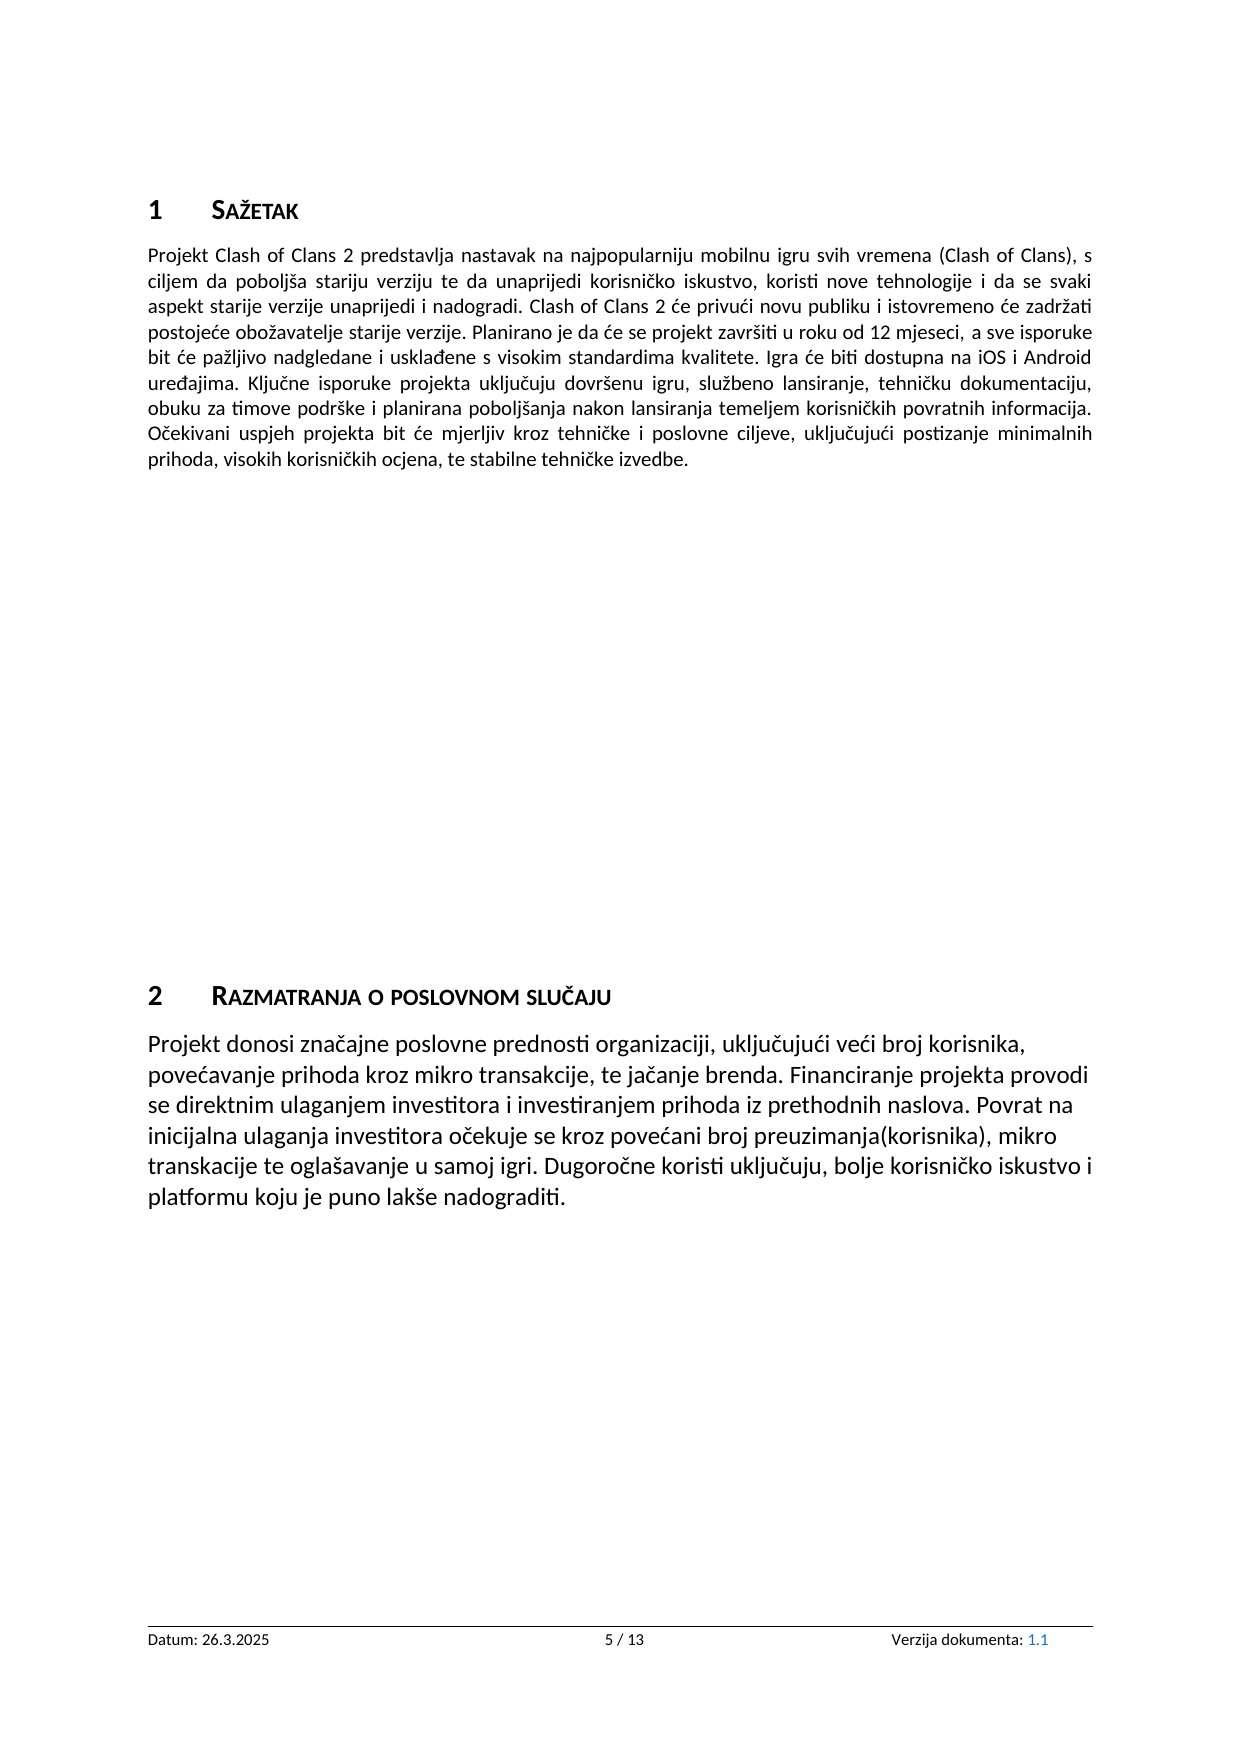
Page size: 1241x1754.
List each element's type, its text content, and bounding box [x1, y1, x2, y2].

text 2 Razmatranja o poslovnom slučaju [148, 958, 1093, 1016]
text Projekt Clash of Clans 2 predstavlja nastavak na najpopularniju mobilnu igru svih vremena (Clash of Clans), s ciljem da poboljša stariju verziju te da unaprijedi korisničko iskustvo, koristi nove tehnologije i da se svaki aspekt starije verzije unaprijedi i nadogradi. Clash of Clans 2 će privući novu publiku i istovremeno će zadržati postojeće obožavatelje starije verzije. Planirano je da će se projekt završiti u roku od 12 mjeseci, a sve isporuke bit će pažljivo nadgledane i usklađene s visokim standardima kvalitete. Igra će biti dostupna na iOS i Android uređajima. Ključne isporuke projekta uključuju dovršenu igru, službeno lansiranje, tehničku dokumentaciju, obuku za timove podrške i planirana poboljšanja nakon lansiranja temeljem korisničkih povratnih informacija. Očekivani uspjeh projekta bit će mjerljiv kroz tehničke i poslovne ciljeve, uključujući postizanje minimalnih prihoda, visokih korisničkih ocjena, te stabilne tehničke izvedbe. [148, 243, 1093, 471]
text 1 Sažetak [148, 173, 1093, 230]
text Projekt donosi značajne poslovne prednosti organizaciji, uključujući veći broj korisnika, povećavanje prihoda kroz mikro transakcije, te jačanje brenda. Financiranje projekta provodi se direktnim ulaganjem investitora i investiranjem prihoda iz prethodnih naslova. Povrat na inicijalna ulaganja investitora očekuje se kroz povećani broj preuzimanja(korisnika), mikro transkacije te oglašavanje u samoj igri. Dugoročne koristi uključuju, bolje korisničko iskustvo i platformu koju je puno lakše nadograditi. [148, 1028, 1093, 1211]
